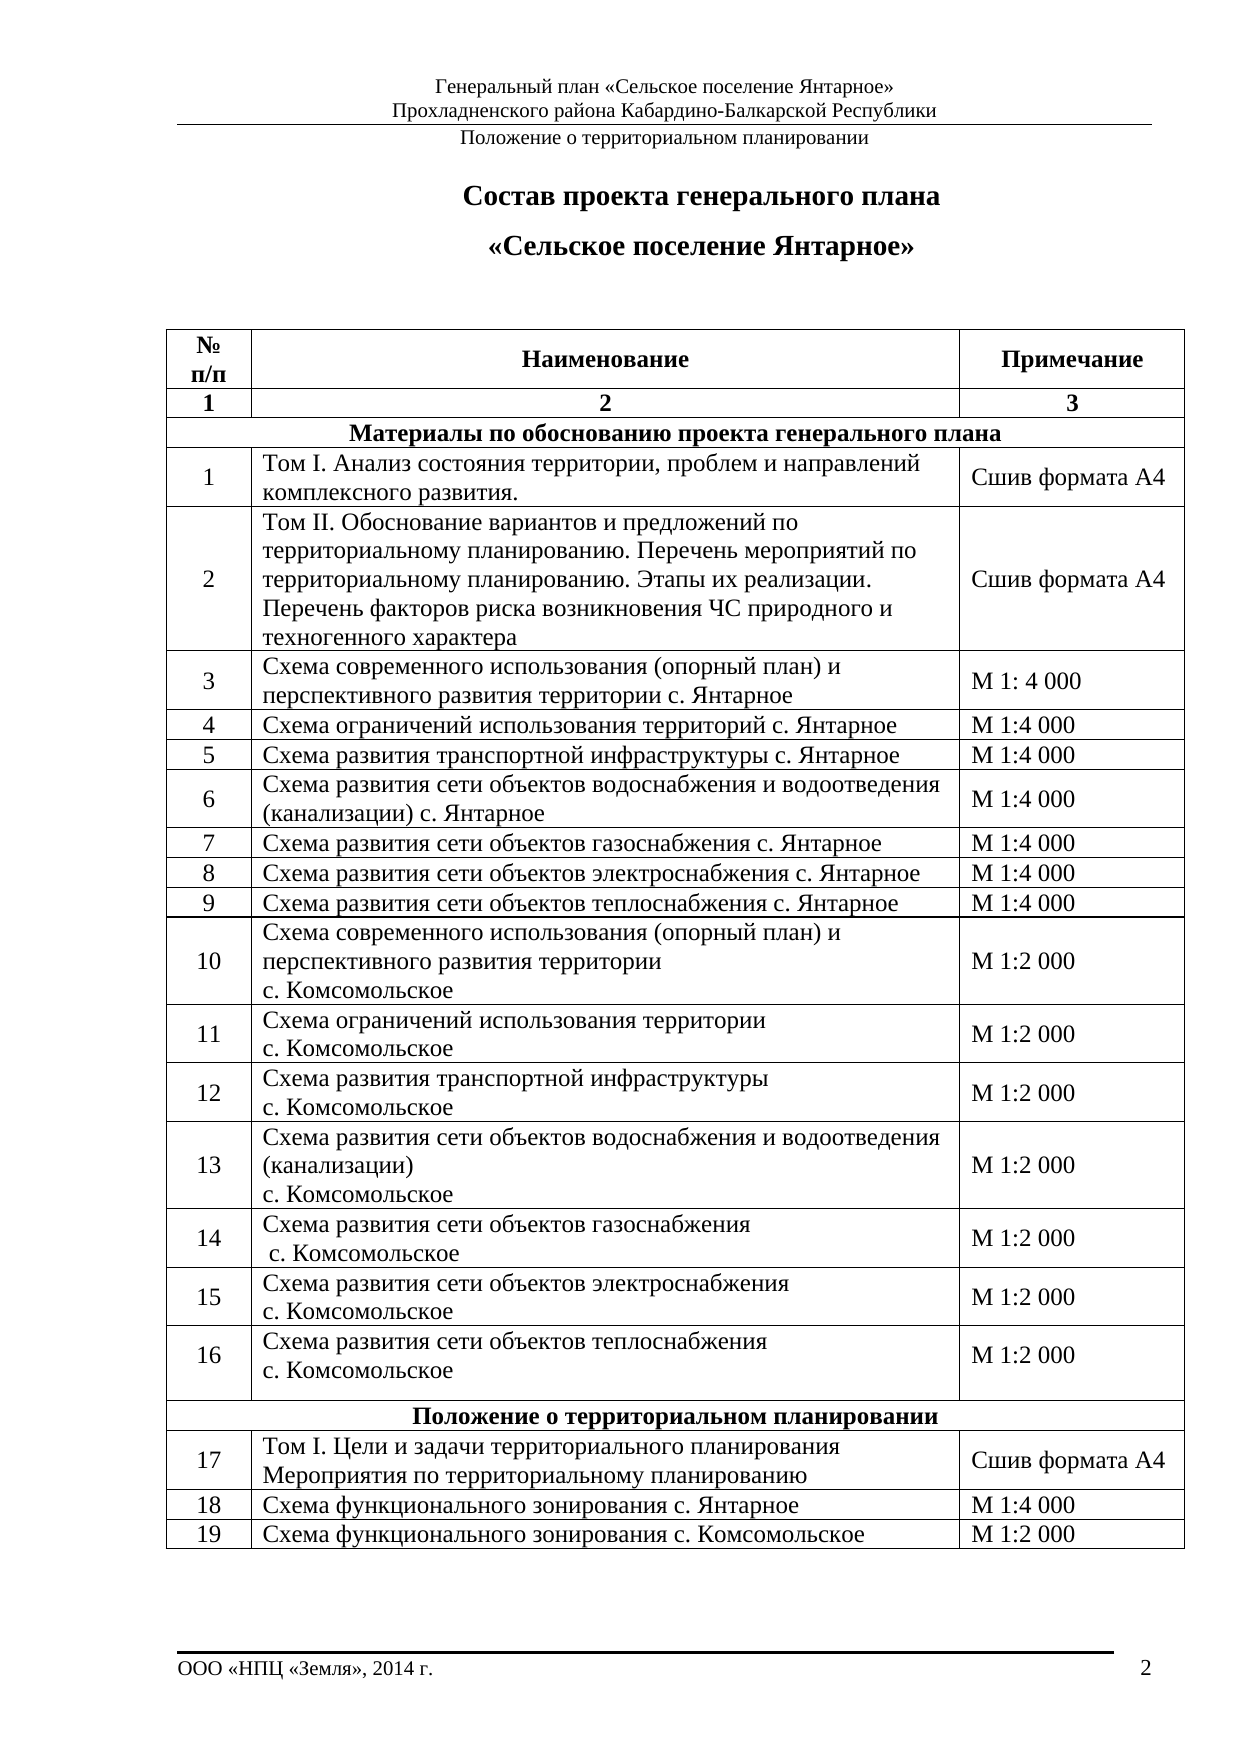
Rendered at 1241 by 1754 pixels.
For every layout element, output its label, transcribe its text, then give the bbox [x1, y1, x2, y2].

table_cell 11 [167, 1005, 251, 1062]
table_cell Схема развития сети объектов теплоснабжения с. Комсомольское [252, 1326, 959, 1400]
table_cell Схема развития транспортной инфраструктуры с. Комсомольское [252, 1063, 959, 1121]
table_cell М 1:2 000 [960, 1326, 1184, 1400]
table_cell Положение о территориальном планировании [167, 1401, 1184, 1430]
table_cell 16 [167, 1326, 251, 1400]
table_cell 10 [167, 918, 251, 1004]
table_cell Схема развития транспортной инфраструктуры с. Янтарное [252, 740, 959, 768]
table_cell 4 [167, 710, 251, 739]
table_cell Сшив формата А4 [960, 1431, 1184, 1489]
table_cell М 1:4 000 [960, 858, 1184, 887]
table_cell 17 [167, 1431, 251, 1489]
table_cell Материалы по обоснованию проекта генерального плана [167, 418, 1184, 447]
text Состав проекта генерального плана [251, 178, 1152, 211]
table_cell 8 [167, 858, 251, 887]
table_cell Том II. Обоснование вариантов и предложений по территориальному планированию. Перечень мероприятий по территориальному планированию. Этапы их реализации. Перечень факторов риска возникновения ЧС природного и техногенного характера [252, 507, 959, 650]
table_cell М 1:4 000 [960, 710, 1184, 739]
table_cell М 1:2 000 [960, 1209, 1184, 1267]
table_cell М 1:2 000 [960, 1063, 1184, 1121]
table_cell М 1: 4 000 [960, 651, 1184, 709]
table_cell Схема функционального зонирования с. Комсомольское [252, 1520, 959, 1548]
table_cell Схема развития сети объектов теплоснабжения с. Янтарное [252, 888, 959, 916]
table_cell М 1:2 000 [960, 1005, 1184, 1062]
table_cell 19 [167, 1520, 251, 1548]
table_cell Схема современного использования (опорный план) и перспективного развития территории с. Янтарное [252, 651, 959, 709]
table_cell М 1:4 000 [960, 770, 1184, 827]
table_cell 15 [167, 1268, 251, 1325]
table_cell Схема развития сети объектов водоснабжения и водоотведения (канализации) с. Комсомольское [252, 1122, 959, 1208]
table_cell М 1:2 000 [960, 1520, 1184, 1548]
table_cell Схема развития сети объектов газоснабжения с. Янтарное [252, 828, 959, 857]
table_header № п/п [167, 330, 251, 387]
table_cell М 1:4 000 [960, 1490, 1184, 1518]
table_cell М 1:2 000 [960, 1122, 1184, 1208]
table_cell 18 [167, 1490, 251, 1518]
table_cell Схема функционального зонирования с. Янтарное [252, 1490, 959, 1518]
table_cell 1 [167, 448, 251, 506]
table_cell М 1:4 000 [960, 740, 1184, 768]
table_cell М 1:2 000 [960, 1268, 1184, 1325]
table_cell 2 [252, 389, 959, 417]
table_cell 3 [167, 651, 251, 709]
table_cell Схема ограничений использования территории с. Комсомольское [252, 1005, 959, 1062]
table_cell Схема современного использования (опорный план) и перспективного развития территории с. Комсомольское [252, 918, 959, 1004]
table_header Наименование [252, 330, 959, 387]
table_cell 13 [167, 1122, 251, 1208]
table_header Примечание [960, 330, 1184, 387]
table_cell Сшив формата А4 [960, 448, 1184, 506]
text «Сельское поселение Янтарное» [251, 228, 1152, 262]
table_cell М 1:4 000 [960, 888, 1184, 916]
table_cell М 1:4 000 [960, 828, 1184, 857]
table_cell 12 [167, 1063, 251, 1121]
table_cell Сшив формата А4 [960, 507, 1184, 650]
table_cell 3 [960, 389, 1184, 417]
table_cell Схема ограничений использования территорий с. Янтарное [252, 710, 959, 739]
table_cell 6 [167, 770, 251, 827]
table_cell Том I. Анализ состояния территории, проблем и направлений комплексного развития. [252, 448, 959, 506]
table_cell Схема развития сети объектов газоснабжения с. Комсомольское [252, 1209, 959, 1267]
table_cell Схема развития сети объектов водоснабжения и водоотведения (канализации) с. Янтарное [252, 770, 959, 827]
table_cell Схема развития сети объектов электроснабжения с. Комсомольское [252, 1268, 959, 1325]
table_cell 14 [167, 1209, 251, 1267]
table_cell 5 [167, 740, 251, 768]
table_cell 9 [167, 888, 251, 916]
table_cell Схема развития сети объектов электроснабжения с. Янтарное [252, 858, 959, 887]
table_cell 2 [167, 507, 251, 650]
table_cell М 1:2 000 [960, 918, 1184, 1004]
table_cell 7 [167, 828, 251, 857]
table_cell 1 [167, 389, 251, 417]
table_cell Том I. Цели и задачи территориального планирования Мероприятия по территориальному планированию [252, 1431, 959, 1489]
